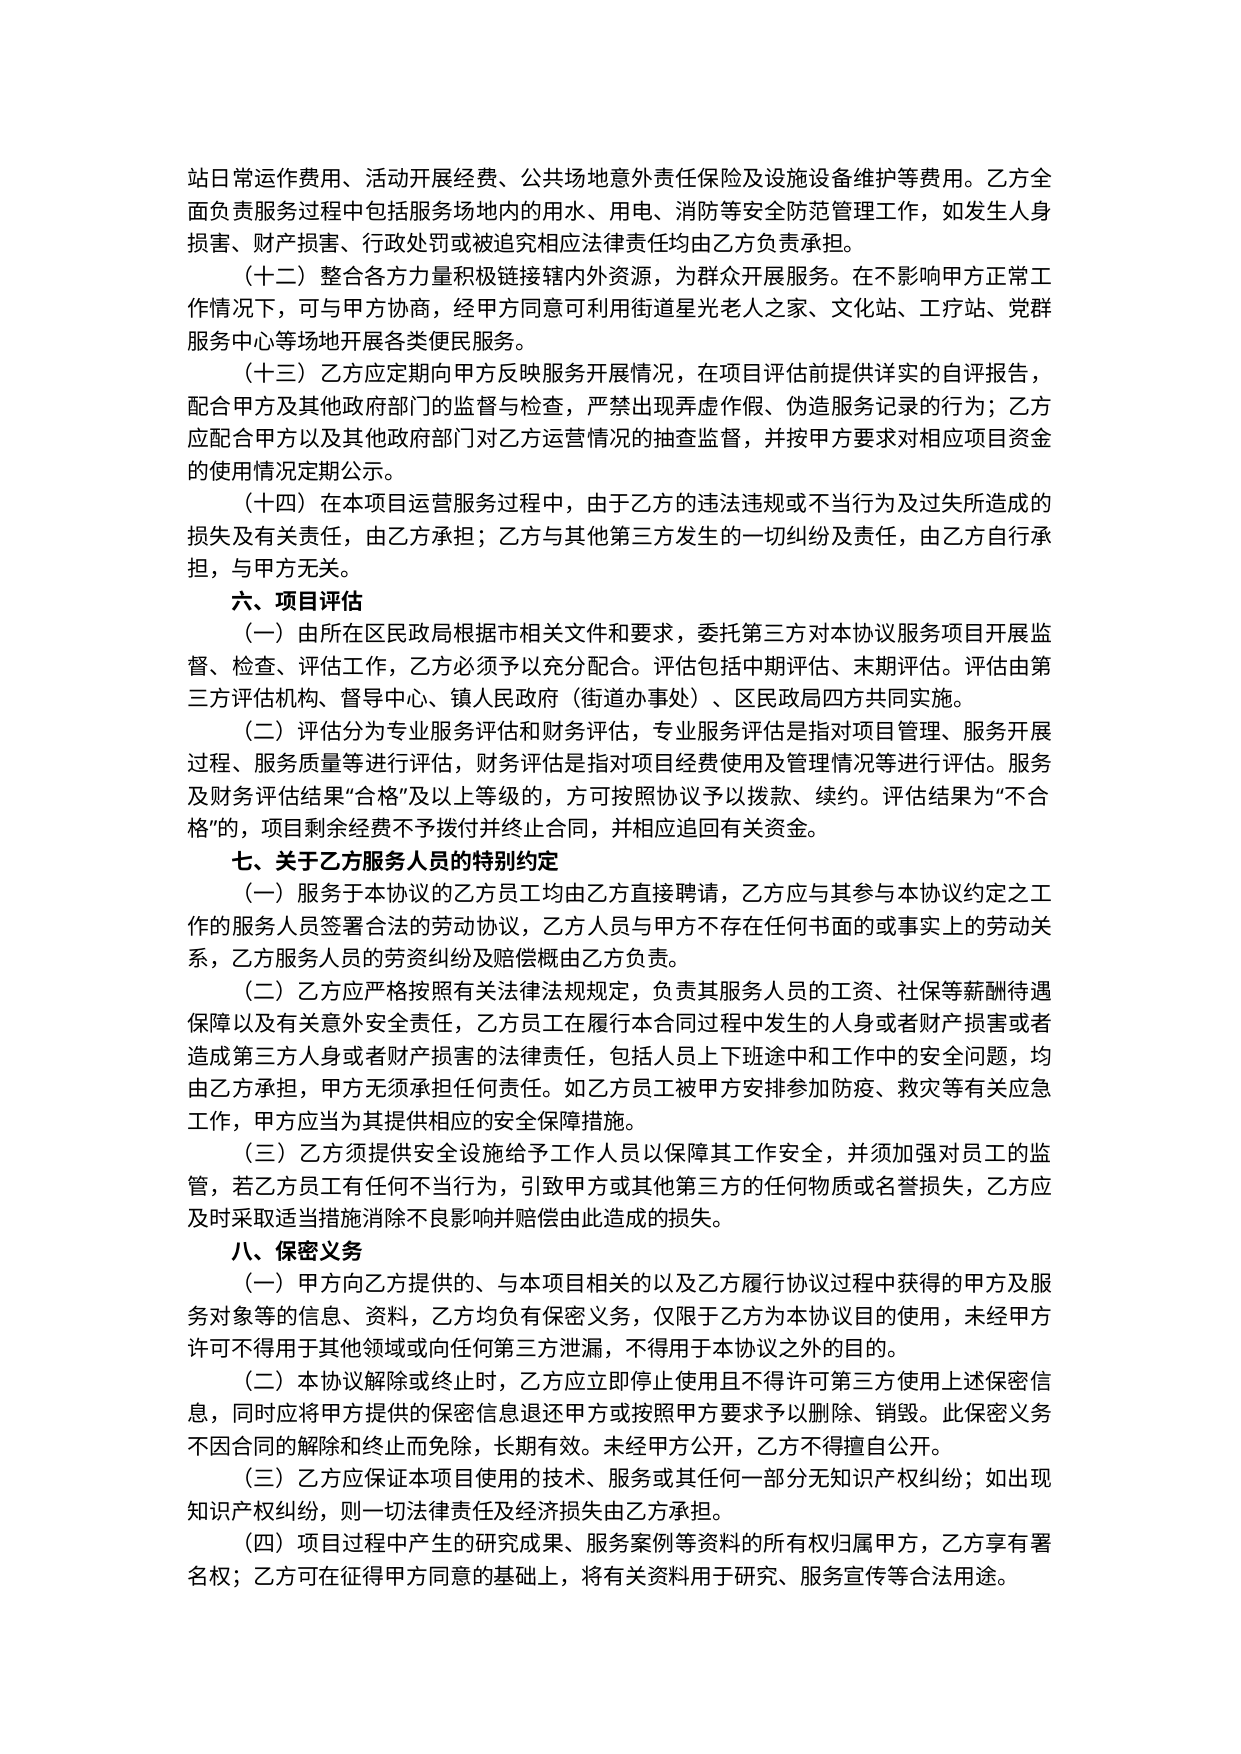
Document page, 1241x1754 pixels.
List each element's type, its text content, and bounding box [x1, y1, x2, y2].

text （十三）乙方应定期向甲方反映服务开展情况，在项目评估前提供详实的自评报告，配合甲方及其他政府部门的监督与检查，严禁出现弄虚作假、伪造服务记录的行为；乙方应配合甲方以及其他政府部门对乙方运营情况的抽查监督，并按甲方要求对相应项目资金的使用情况定期公示。 [187, 357, 1053, 487]
text （一）服务于本协议的乙方员工均由乙方直接聘请，乙方应与其参与本协议约定之工作的服务人员签署合法的劳动协议，乙方人员与甲方不存在任何书面的或事实上的劳动关系，乙方服务人员的劳资纠纷及赔偿概由乙方负责。 [187, 877, 1053, 974]
text 七、关于乙方服务人员的特别约定 [187, 844, 1053, 877]
text 六、项目评估 [187, 584, 1053, 617]
text （四）项目过程中产生的研究成果、服务案例等资料的所有权归属甲方，乙方享有署名权；乙方可在征得甲方同意的基础上，将有关资料用于研究、服务宣传等合法用途。 [187, 1527, 1053, 1592]
text （三）乙方须提供安全设施给予工作人员以保障其工作安全，并须加强对员工的监管，若乙方员工有任何不当行为，引致甲方或其他第三方的任何物质或名誉损失，乙方应及时采取适当措施消除不良影响并赔偿由此造成的损失。 [187, 1137, 1053, 1234]
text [187, 162, 1053, 259]
text （二）本协议解除或终止时，乙方应立即停止使用且不得许可第三方使用上述保密信息，同时应将甲方提供的保密信息退还甲方或按照甲方要求予以删除、销毁。此保密义务不因合同的解除和终止而免除，长期有效。未经甲方公开，乙方不得擅自公开。 [187, 1364, 1053, 1462]
text （三）乙方应保证本项目使用的技术、服务或其任何一部分无知识产权纠纷；如出现知识产权纠纷，则一切法律责任及经济损失由乙方承担。 [187, 1462, 1053, 1527]
text （十二）整合各方力量积极链接辖内外资源，为群众开展服务。在不影响甲方正常工作情况下，可与甲方协商，经甲方同意可利用街道星光老人之家、文化站、工疗站、党群服务中心等场地开展各类便民服务。 [187, 259, 1053, 357]
text 八、保密义务 [187, 1234, 1053, 1267]
text （十四）在本项目运营服务过程中，由于乙方的违法违规或不当行为及过失所造成的损失及有关责任，由乙方承担；乙方与其他第三方发生的一切纠纷及责任，由乙方自行承担，与甲方无关。 [187, 487, 1053, 584]
text （一）甲方向乙方提供的、与本项目相关的以及乙方履行协议过程中获得的甲方及服务对象等的信息、资料，乙方均负有保密义务，仅限于乙方为本协议目的使用，未经甲方许可不得用于其他领域或向任何第三方泄漏，不得用于本协议之外的目的。 [187, 1267, 1053, 1364]
text （二）乙方应严格按照有关法律法规规定，负责其服务人员的工资、社保等薪酬待遇保障以及有关意外安全责任，乙方员工在履行本合同过程中发生的人身或者财产损害或者造成第三方人身或者财产损害的法律责任，包括人员上下班途中和工作中的安全问题，均由乙方承担，甲方无须承担任何责任。如乙方员工被甲方安排参加防疫、救灾等有关应急工作，甲方应当为其提供相应的安全保障措施。 [187, 974, 1053, 1137]
text （二）评估分为专业服务评估和财务评估，专业服务评估是指对项目管理、服务开展过程、服务质量等进行评估，财务评估是指对项目经费使用及管理情况等进行评估。服务及财务评估结果“合格”及以上等级的，方可按照协议予以拨款、续约。评估结果为“不合格”的，项目剩余经费不予拨付并终止合同，并相应追回有关资金。 [187, 714, 1053, 844]
text （一）由所在区民政局根据市相关文件和要求，委托第三方对本协议服务项目开展监督、检查、评估工作，乙方必须予以充分配合。评估包括中期评估、末期评估。评估由第三方评估机构、督导中心、镇人民政府（街道办事处）、区民政局四方共同实施。 [187, 617, 1053, 714]
